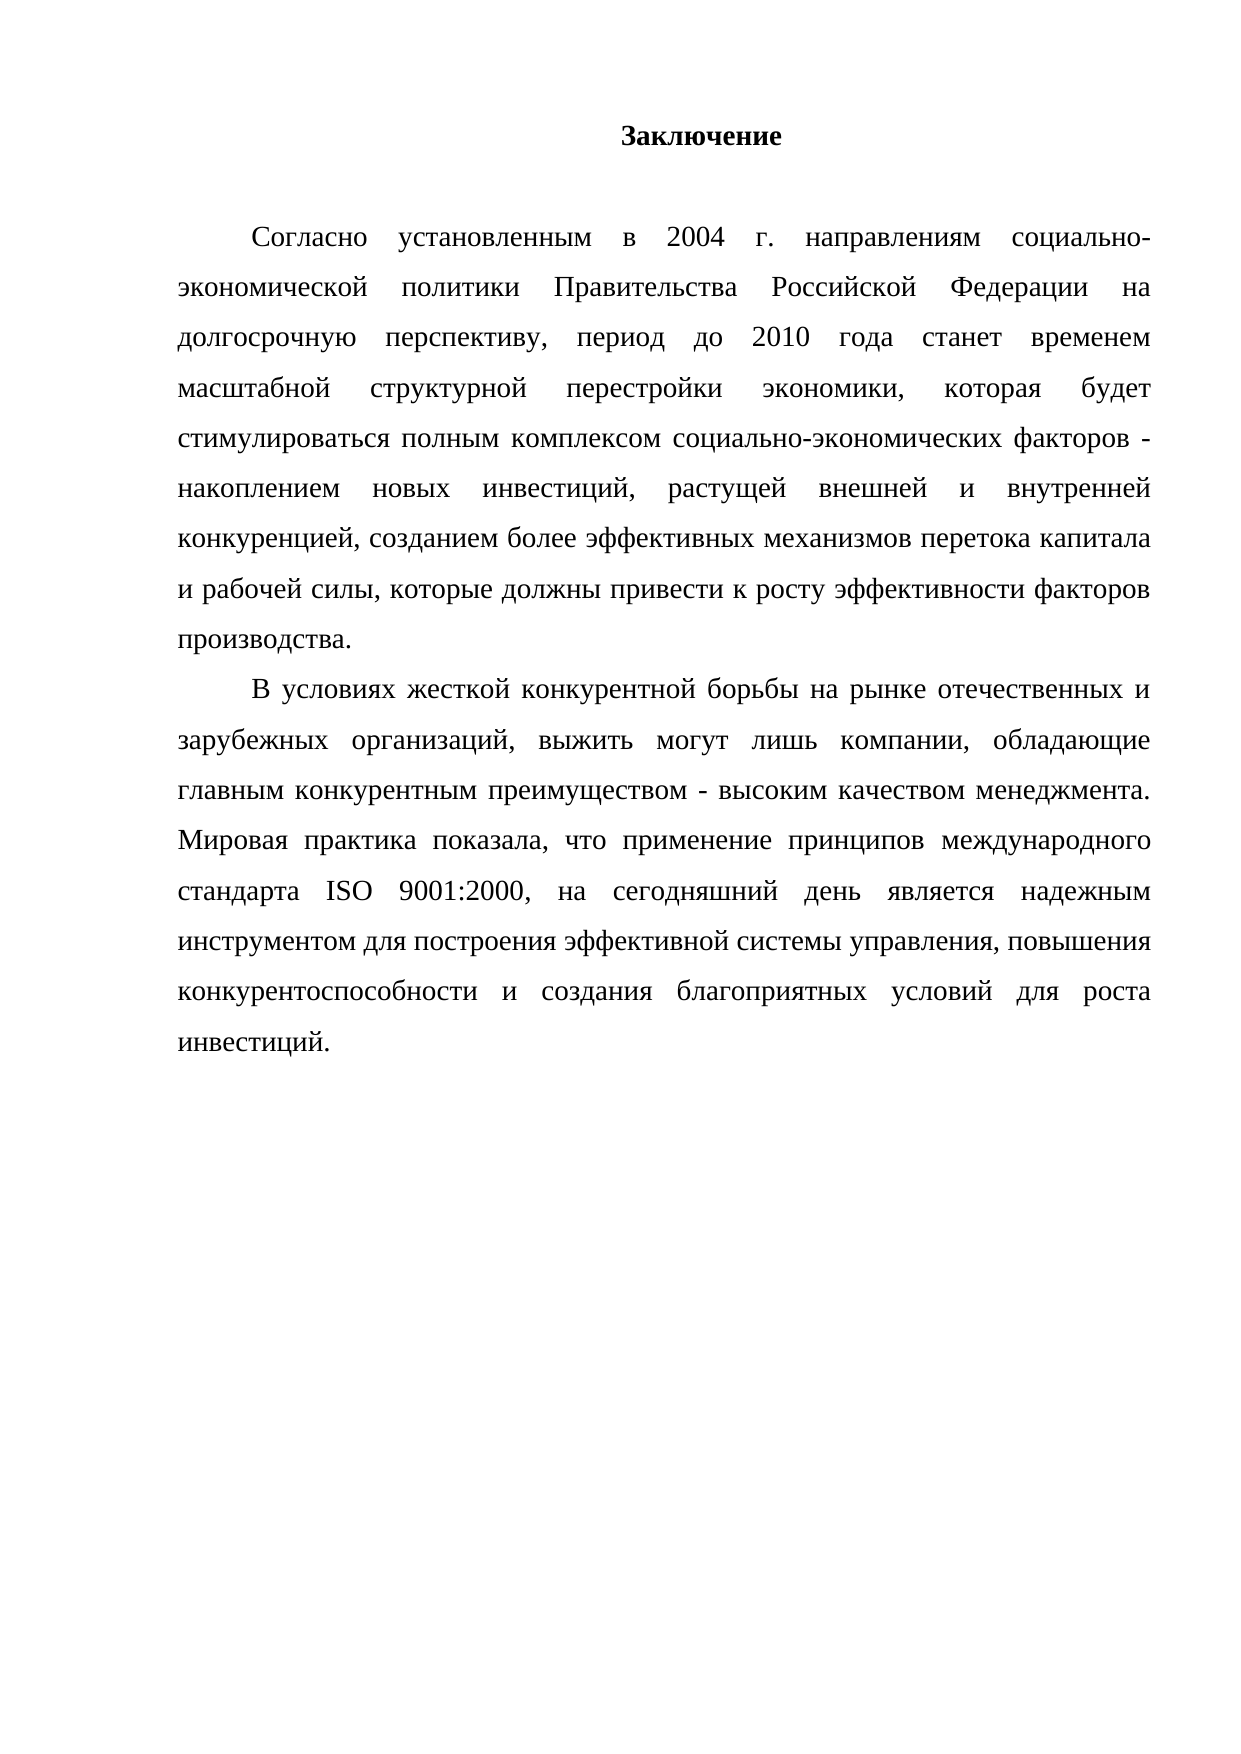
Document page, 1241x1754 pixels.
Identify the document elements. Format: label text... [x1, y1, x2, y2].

text Заключение [177, 118, 1152, 152]
text В условиях жесткой конкурентной борьбы на рынке отечественных и зарубежных организаций, выжить могут лишь компании, обладающие главным конкурентным преимуществом - высоким качеством менеджмента. Мировая практика показала, что применение принципов международного стандарта ISO 9001:2000, на сегодняшний день является надежным инструментом для построения эффективной системы управления, повышения конкурентоспособности и создания благоприятных условий для роста инвестиций. [177, 672, 1152, 1057]
text Согласно установленным в . направлениям социально-экономической политики Правительства Российской Федерации на долгосрочную перспективу, период до 2010 года станет временем масштабной структурной перестройки экономики, которая будет стимулироваться полным комплексом социально-экономических факторов - накоплением новых инвестиций, растущей внешней и внутренней конкуренцией, созданием более эффективных механизмов перетока капитала и рабочей силы, которые должны привести к росту эффективности факторов производства. [177, 219, 1152, 655]
